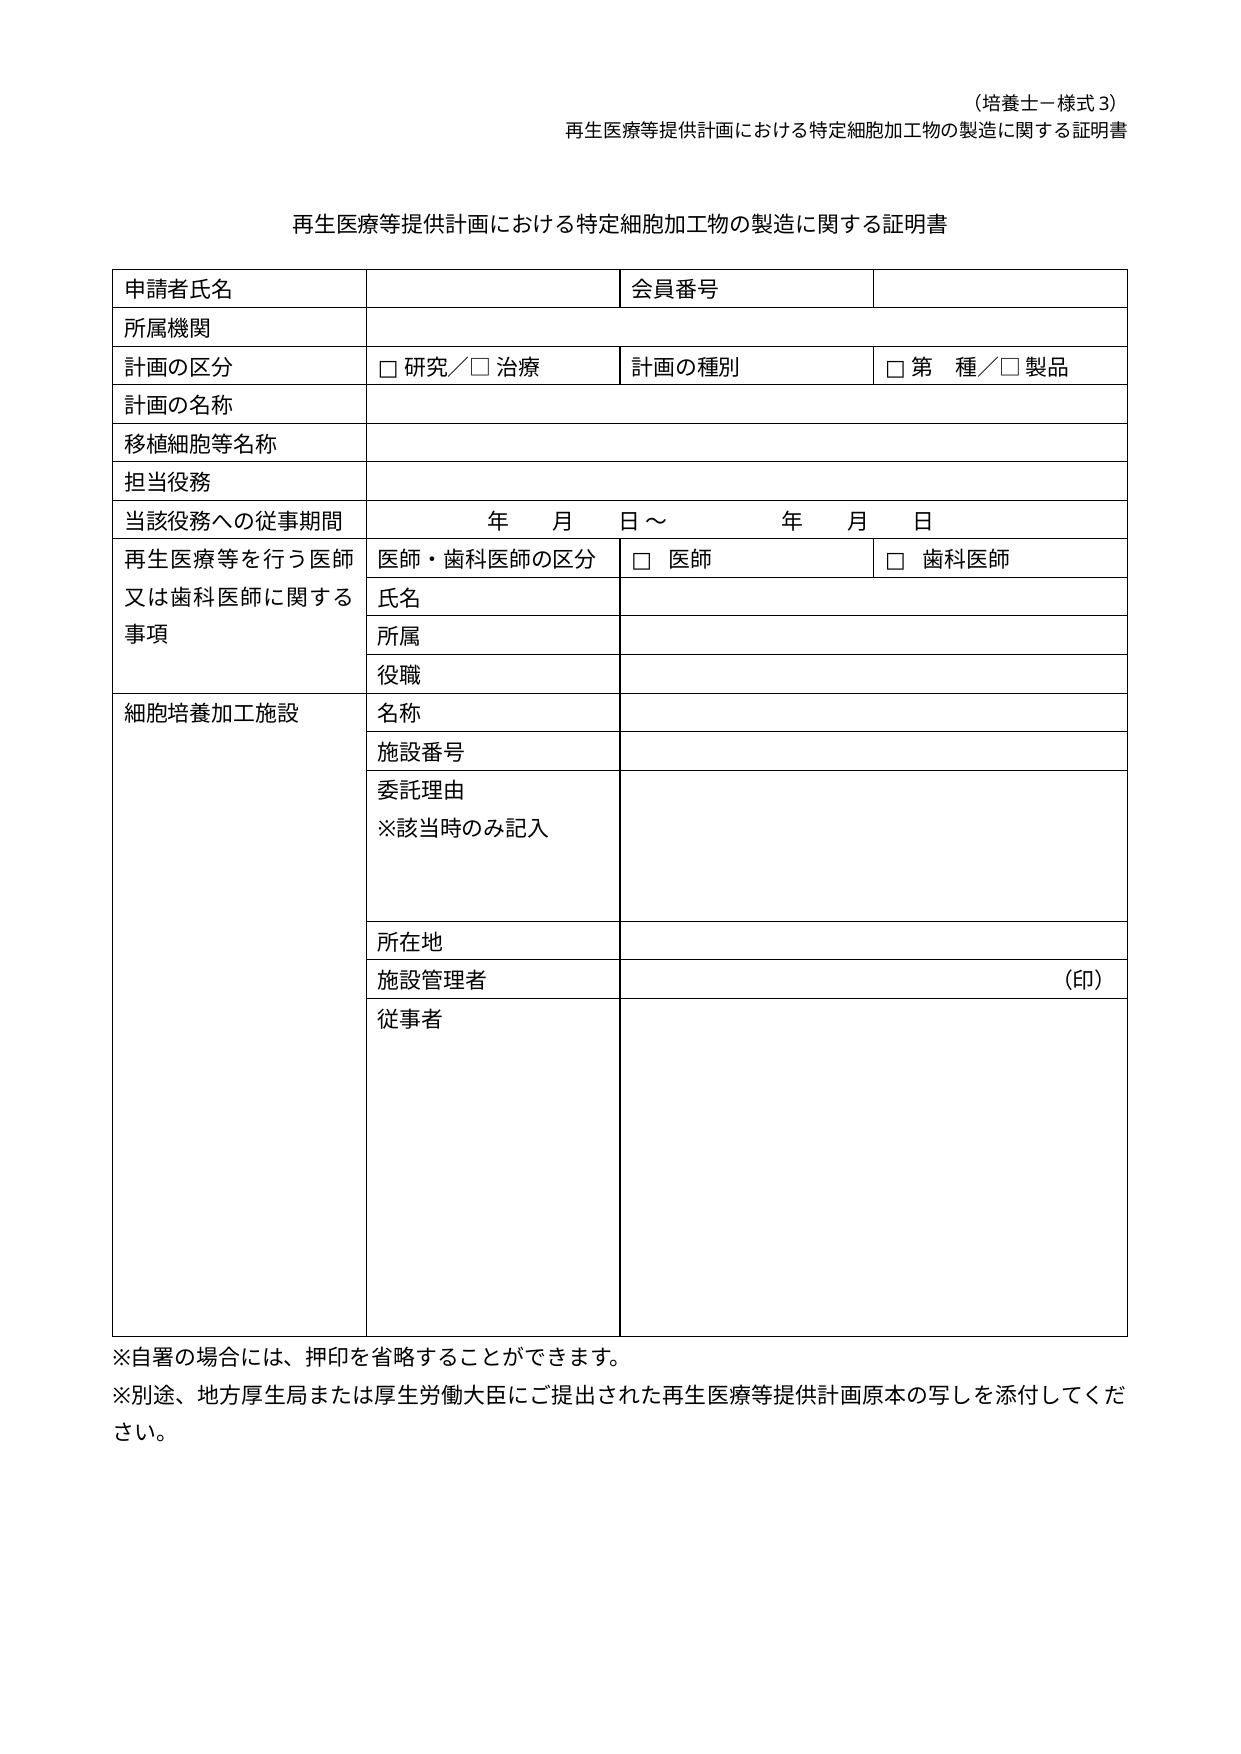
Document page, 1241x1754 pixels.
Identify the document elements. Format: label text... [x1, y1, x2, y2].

table_cell [621, 655, 1127, 692]
table_cell [621, 694, 1127, 731]
table_cell [367, 424, 1127, 461]
text 再生医療等提供計画における特定細胞加工物の製造に関する証明書 [112, 207, 1128, 239]
table_cell [621, 922, 1127, 959]
table_cell 従事者 [367, 999, 619, 1336]
table_cell 計画の種別 [621, 347, 873, 384]
table_cell □ 第 種／□ 製品 [874, 347, 1127, 384]
table_cell 年 月 日 ～ 年 月 日 [367, 501, 1127, 538]
table_cell 医師・歯科医師の区分 [367, 539, 619, 577]
table_cell 施設番号 [367, 732, 619, 769]
table_cell 役職 [367, 655, 619, 692]
table_cell 氏名 [367, 578, 619, 615]
table_cell [621, 999, 1127, 1336]
table_cell [621, 771, 1127, 921]
table_cell 計画の名称 [113, 385, 366, 423]
table_cell [367, 462, 1127, 500]
table_cell 名称 [367, 694, 619, 731]
table_cell □ 研究／□ 治療 [367, 347, 619, 384]
table_cell 所属 [367, 616, 619, 654]
table_cell 歯科医師 [874, 539, 1127, 577]
table_header [874, 270, 1127, 307]
table_cell 担当役務 [113, 462, 366, 500]
table_cell [621, 732, 1127, 769]
text ※別途、地方厚生局または厚生労働大臣にご提出された再生医療等提供計画原本の写しを添付してください。 [112, 1375, 1128, 1450]
table_cell 当該役務への従事期間 [113, 501, 366, 538]
table_cell 再生医療等を行う医師又は歯科医師に関する事項 [113, 539, 366, 692]
table_cell [621, 616, 1127, 654]
table_cell （印） [621, 960, 1127, 998]
table_cell 委託理由 ※該当時のみ記入 [367, 771, 619, 921]
table_cell 計画の区分 [113, 347, 366, 384]
table_cell [367, 385, 1127, 423]
table_cell 施設管理者 [367, 960, 619, 998]
table_cell 移植細胞等名称 [113, 424, 366, 461]
table_header 申請者氏名 [113, 270, 366, 307]
table_cell [621, 578, 1127, 615]
table_cell 細胞培養加工施設 [113, 694, 366, 1336]
table_cell 所在地 [367, 922, 619, 959]
table_header [367, 270, 619, 307]
table_header 会員番号 [621, 270, 873, 307]
table_cell 所属機関 [113, 308, 366, 346]
text ※自署の場合には、押印を省略することができます。 [112, 1337, 1128, 1375]
table_cell 医師 [621, 539, 873, 577]
table_cell [367, 308, 1127, 346]
